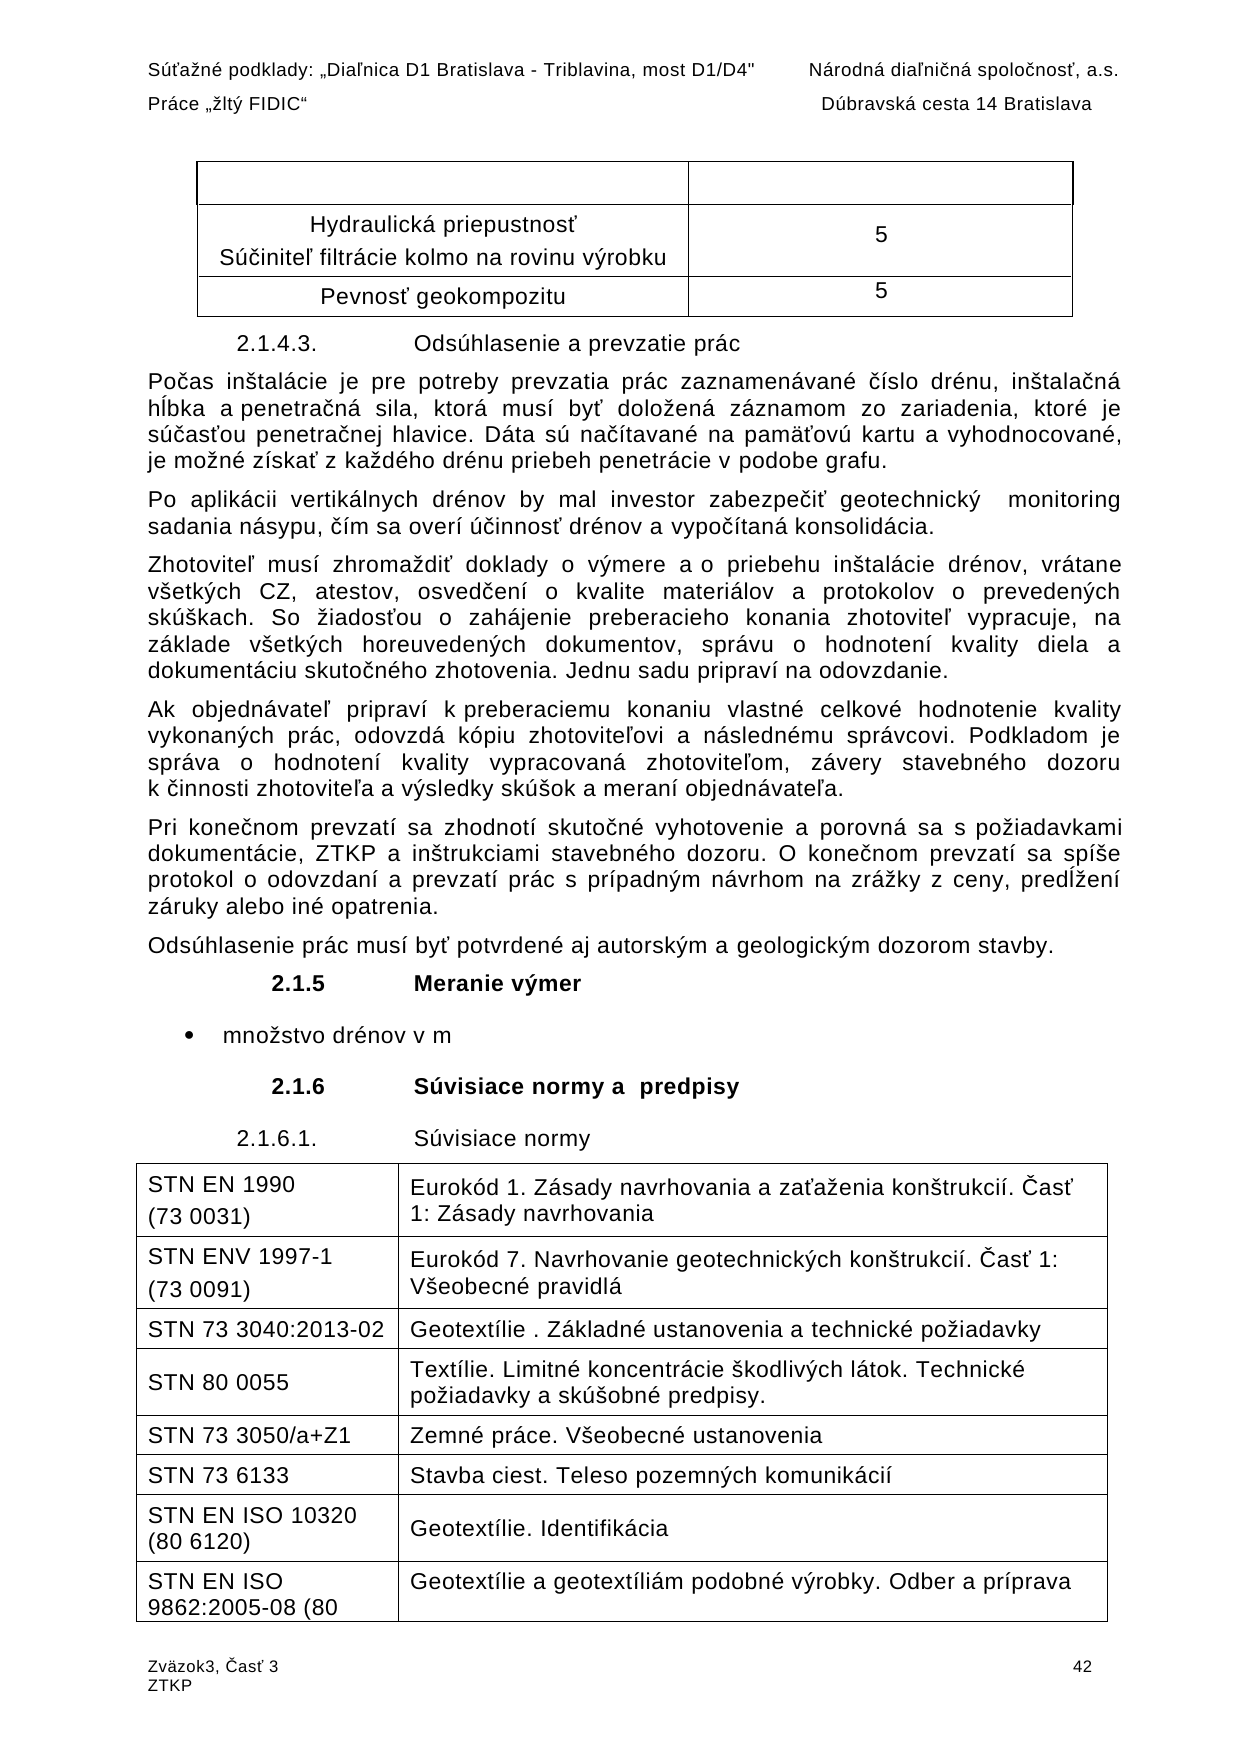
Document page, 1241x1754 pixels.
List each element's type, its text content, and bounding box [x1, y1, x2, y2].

subtitle Súvisiace normy a predpisy [325, 1073, 1122, 1099]
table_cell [198, 162, 688, 203]
text Odsúhlasenie prác musí byť potvrdené aj autorským a geologickým dozorom stavby. [148, 932, 1122, 958]
text Pri konečnom prevzatí sa zhodnotí skutočné vyhotovenie a porovná sa s požiadavkami dokumentácie, ZTKP a inštrukciami stavebného dozoru. O konečnom prevzatí sa spíše protokol o odovzdaní a prevzatí prác s prípadným návrhom na zrážky z ceny, predĺžení záruky alebo iné opatrenia. [148, 814, 1122, 919]
text Ak objednávateľ pripraví k preberaciemu konaniu vlastné celkové hodnotenie kvality vykonaných prác, odovzdá kópiu zhotoviteľovi a následnému správcovi. Podkladom je správa o hodnotení kvality vypracovaná zhotoviteľom, závery stavebného dozoru k činnosti zhotoviteľa a výsledky skúšok a meraní objednávateľa. [148, 696, 1122, 801]
table_header STN EN 1990 (73 0031) [137, 1164, 398, 1236]
subtitle Súvisiace normy [236, 1124, 1122, 1151]
table_cell 5 [689, 162, 1072, 203]
list množstvo drénov v m [185, 1022, 1122, 1048]
table_cell Textílie. Limitné koncentrácie škodlivých látok. Technické požiadavky a skúšobné predpisy. [399, 1349, 1107, 1414]
table_cell Eurokód 7. Navrhovanie geotechnických konštrukcií. Časť 1: Všeobecné pravidlá [399, 1237, 1107, 1308]
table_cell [399, 1562, 1107, 1621]
table_cell STN 73 6133 [137, 1455, 398, 1494]
table_cell Hydraulická priepustnosť Súčiniteľ filtrácie kolmo na rovinu výrobku [198, 205, 688, 276]
table_cell STN ENV 1997-1 (73 0091) [137, 1237, 398, 1308]
table_cell Stavba ciest. Teleso pozemných komunikácií [399, 1455, 1107, 1494]
text Po aplikácii vertikálnych drénov by mal investor zabezpečiť geotechnický monitoring sadania násypu, čím sa overí účinnosť drénov a vypočítaná konsolidácia. [148, 486, 1122, 539]
table_cell Geotextílie . Základné ustanovenia a technické požiadavky [399, 1309, 1107, 1348]
table_cell Zemné práce. Všeobecné ustanovenia [399, 1416, 1107, 1454]
table_cell 5 [689, 276, 1072, 316]
text Zhotoviteľ musí zhromaždiť doklady o výmere a o priebehu inštalácie drénov, vrátane všetkých CZ, atestov, osvedčení o kvalite materiálov a protokolov o prevedených skúškach. So žiadosťou o zahájenie preberacieho konania zhotoviteľ vypracuje, na základe všetkých horeuvedených dokumentov, správu o hodnotení kvality diela a dokumentáciu skutočného zhotovenia. Jednu sadu pripraví na odovzdanie. [148, 551, 1122, 683]
table_cell STN 80 0055 [137, 1349, 398, 1414]
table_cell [137, 1562, 398, 1621]
table_cell STN 73 3040:2013-02 [137, 1309, 398, 1348]
table_cell 5 [689, 204, 1072, 276]
table_cell STN EN ISO 10320 (80 6120) [137, 1495, 398, 1561]
table_cell Geotextílie. Identifikácia [399, 1495, 1107, 1561]
text Počas inštalácie je pre potreby prevzatia prác zaznamenávané číslo drénu, inštalačná hĺbka a penetračná sila, ktorá musí byť doložená záznamom zo zariadenia, ktoré je súčasťou penetračnej hlavice. Dáta sú načítavané na pamäťovú kartu a vyhodnocované, je možné získať z každého drénu priebeh penetrácie v podobe grafu. [148, 368, 1122, 474]
table_cell STN 73 3050/a+Z1 [137, 1416, 398, 1454]
subtitle Odsúhlasenie a prevzatie prác [236, 329, 1122, 356]
table_header Eurokód 1. Zásady navrhovania a zaťaženia konštrukcií. Časť 1: Zásady navrhovania [399, 1164, 1107, 1236]
subtitle Meranie výmer [325, 970, 1122, 997]
table_cell Pevnosť geokompozitu [198, 277, 688, 316]
